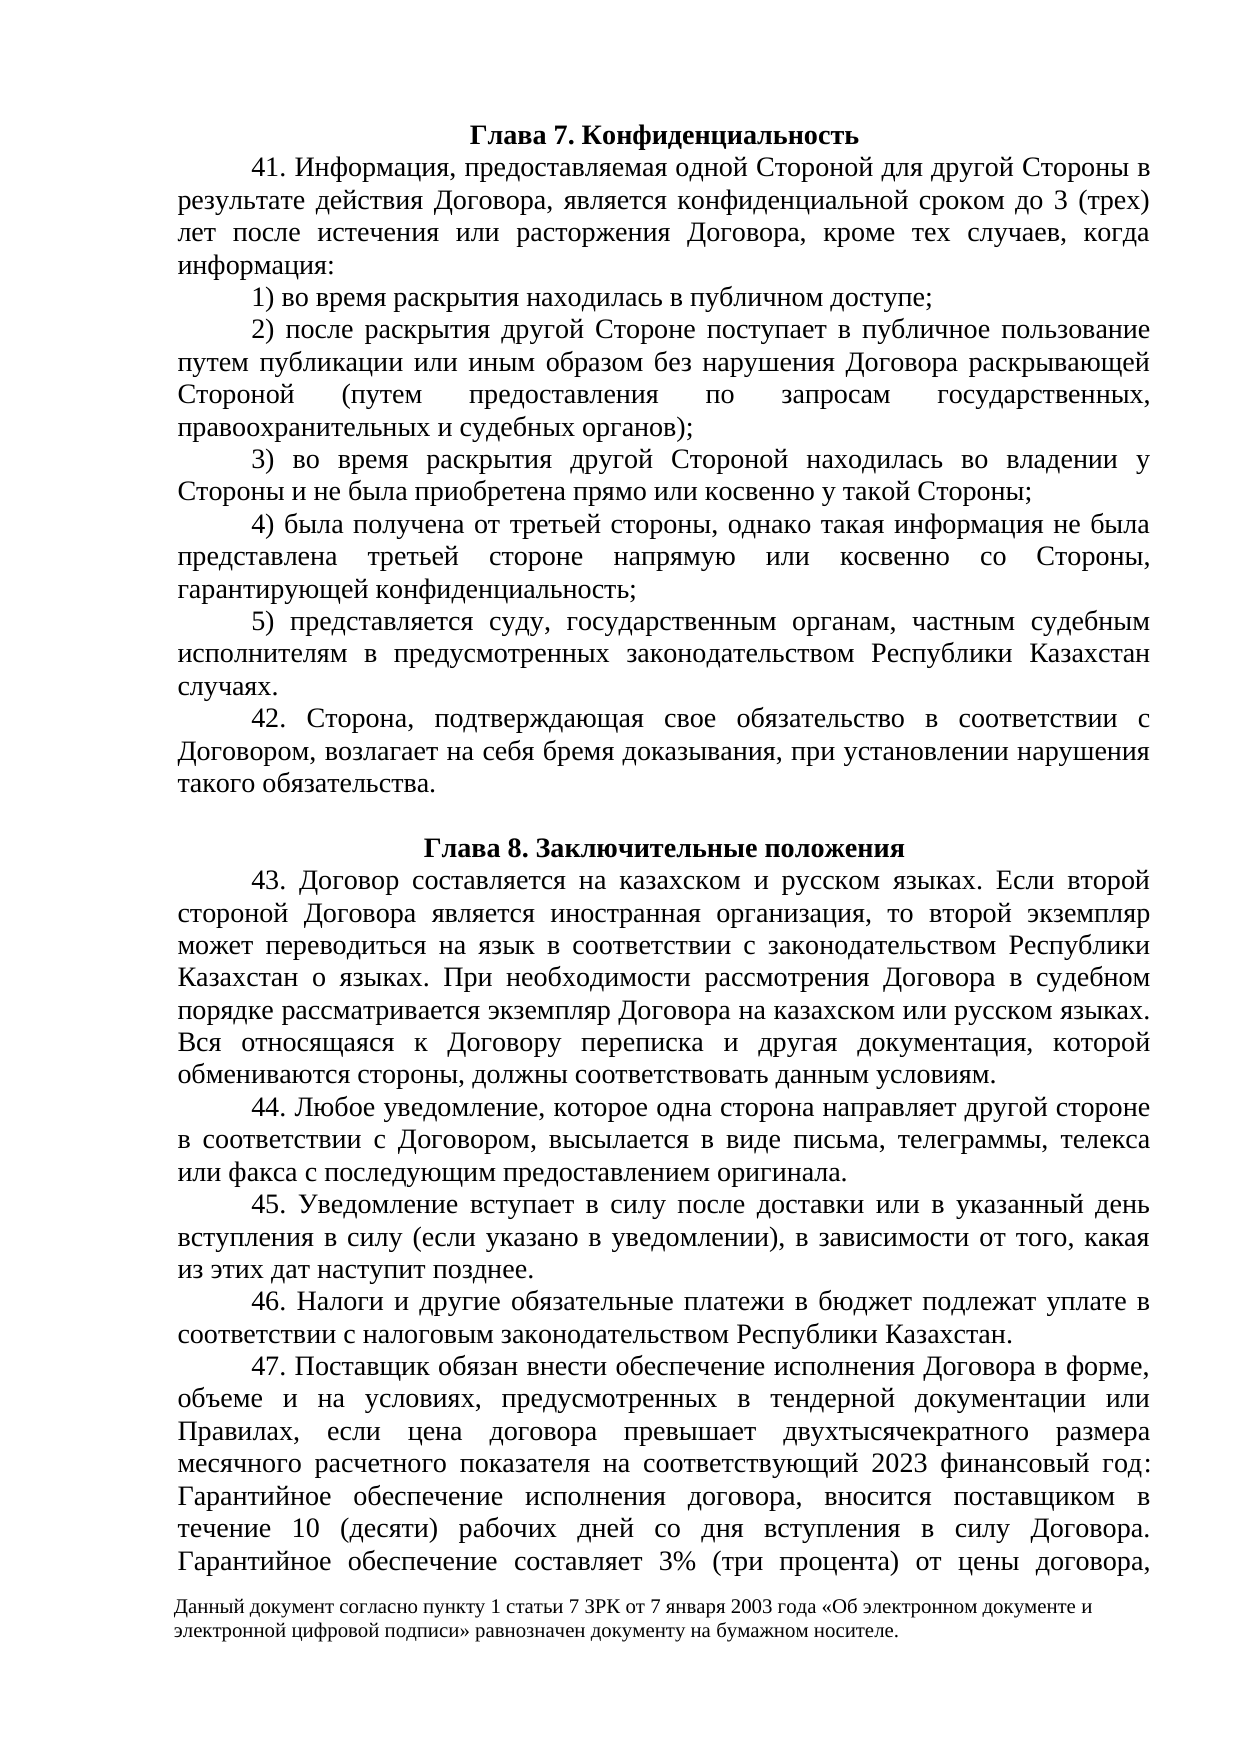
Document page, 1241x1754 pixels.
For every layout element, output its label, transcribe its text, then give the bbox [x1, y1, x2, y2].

text 2) после раскрытия другой Стороне поступает в публичное пользование путем публикации или иным образом без нарушения Договора раскрывающей Стороной (путем предоставления по запросам государственных, правоохранительных и судебных органов); [177, 312, 1152, 442]
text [177, 1349, 1152, 1576]
text 45. Уведомление вступает в силу после доставки или в указанный день вступления в силу (если указано в уведомлении), в зависимости от того, какая из этих дат наступит позднее. [177, 1187, 1152, 1284]
text 4) была получена от третьей стороны, однако такая информация не была представлена третьей стороне напрямую или косвенно со Стороны, гарантирующей конфиденциальность; [177, 507, 1152, 604]
text 44. Любое уведомление, которое одна сторона направляет другой стороне в соответствии с Договором, высылается в виде письма, телеграммы, телекса или факса с последующим предоставлением оригинала. [177, 1090, 1152, 1187]
text 3) во время раскрытия другой Стороной находилась во владении у Стороны и не была приобретена прямо или косвенно у такой Стороны; [177, 442, 1152, 507]
text 46. Налоги и другие обязательные платежи в бюджет подлежат уплате в соответствии с налоговым законодательством Республики Казахстан. [177, 1284, 1152, 1349]
text 5) представляется суду, государственным органам, частным судебным исполнителям в предусмотренных законодательством Республики Казахстан случаях. [177, 604, 1152, 701]
text 1) во время раскрытия находилась в публичном доступе; [177, 280, 1152, 312]
text 41. Информация, предоставляемая одной Стороной для другой Стороны в результате действия Договора, является конфиденциальной сроком до 3 (трех) лет после истечения или расторжения Договора, кроме тех случаев, когда информация: [177, 151, 1152, 280]
text Глава 7. Конфиденциальность [177, 118, 1152, 151]
text Глава 8. Заключительные положения [177, 831, 1152, 863]
text 43. Договор составляется на казахском и русском языках. Если второй стороной Договора является иностранная организация, то второй экземпляр может переводиться на язык в соответствии с законодательством Республики Казахстан о языках. При необходимости рассмотрения Договора в судебном порядке рассматривается экземпляр Договора на казахском или русском языках. Вся относящаяся к Договору переписка и другая документация, которой обмениваются стороны, должны соответствовать данным условиям. [177, 863, 1152, 1090]
text 42. Сторона, подтверждающая свое обязательство в соответствии с Договором, возлагает на себя бремя доказывания, при установлении нарушения такого обязательства. [177, 701, 1152, 798]
